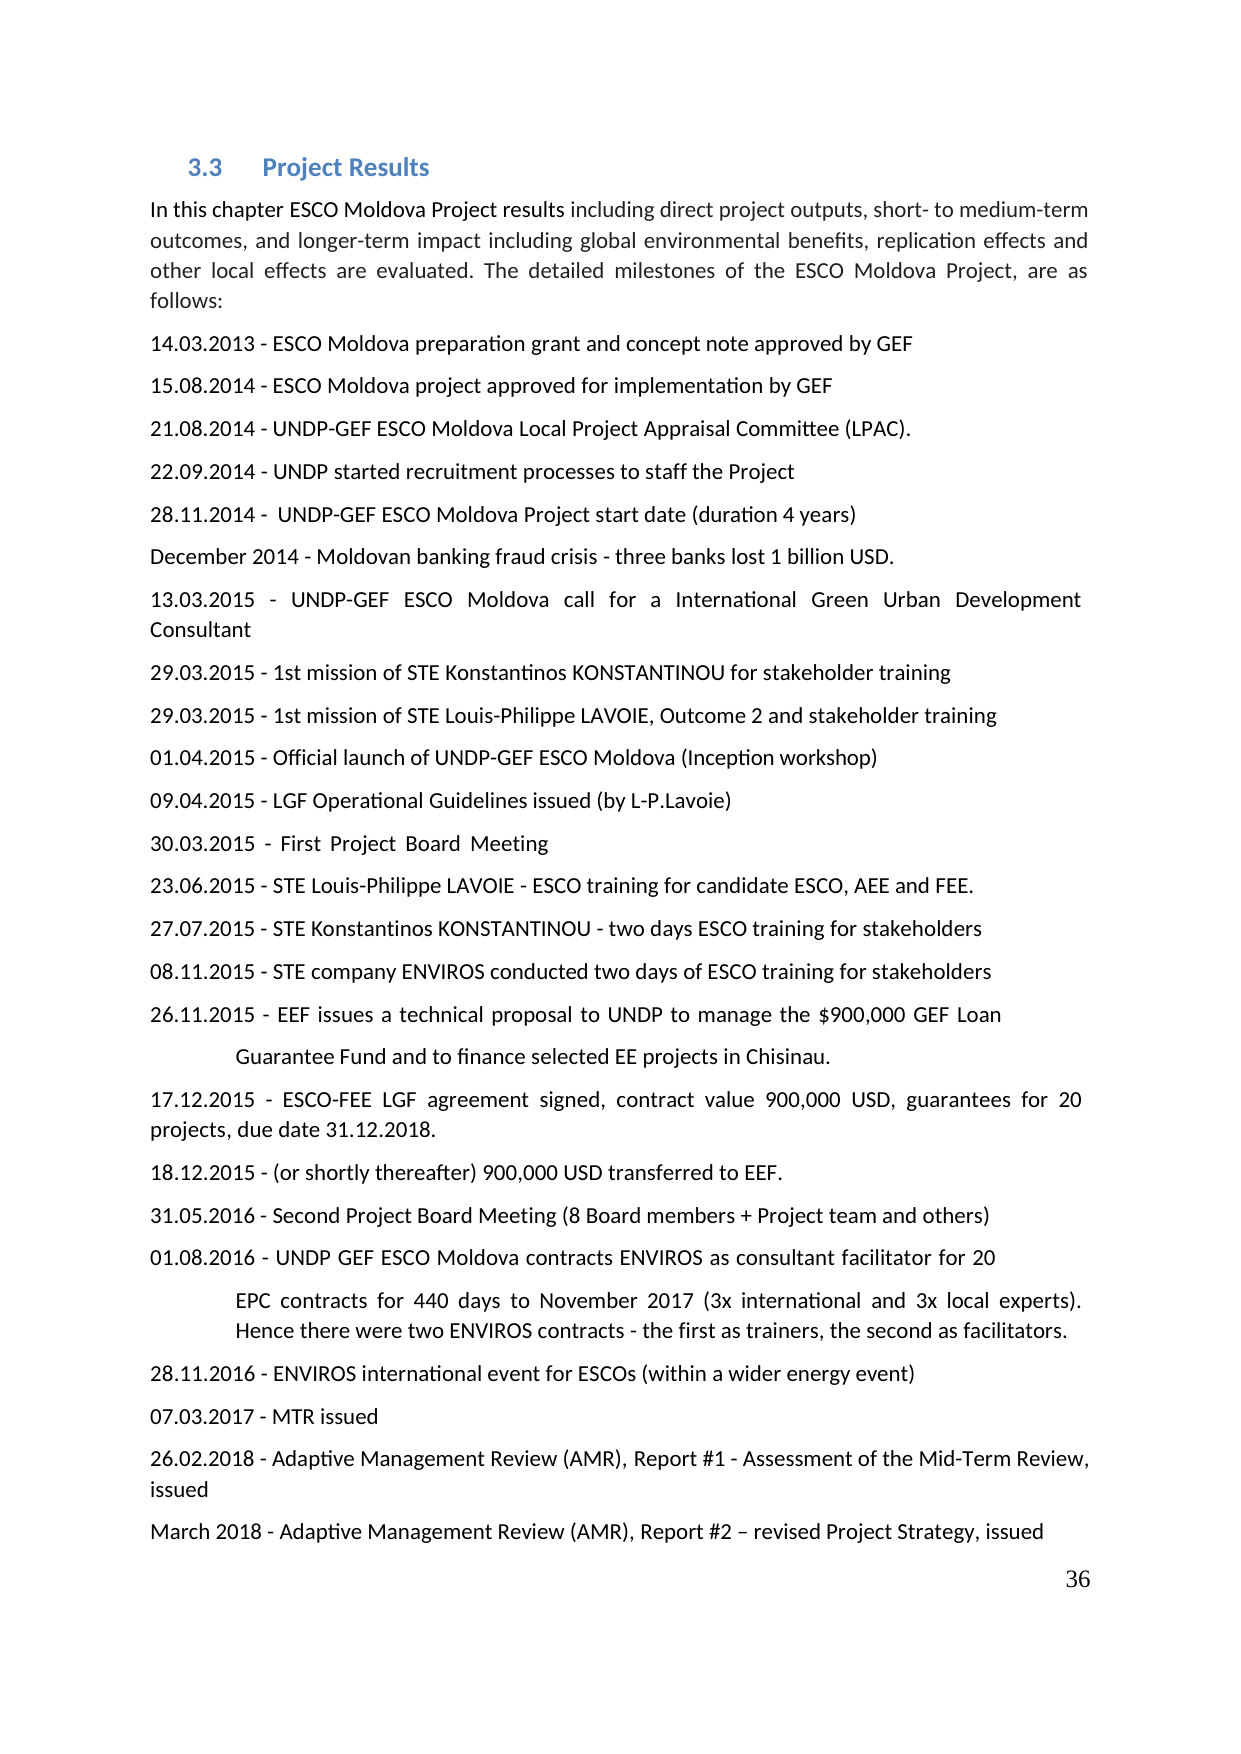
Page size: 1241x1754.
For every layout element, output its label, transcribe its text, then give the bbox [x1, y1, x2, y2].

text March 2018 - Adaptive Management Review (AMR), Report #2 – revised Project Strategy, issued [150, 1517, 1090, 1545]
text 09.04.2015 - LGF Operational Guidelines issued (by L-P.Lavoie) [150, 786, 1090, 814]
text In this chapter ESCO Moldova Project results including direct project outputs, short- to medium-term outcomes, and longer-term impact including global environmental benefits, replication effects and other local effects are evaluated. The detailed milestones of the ESCO Moldova Project, are as follows: [150, 196, 1090, 314]
text 30.03.2015 - First Project Board Meeting [150, 829, 1090, 857]
text 15.08.2014 - ESCO Moldova project approved for implementation by GEF [150, 372, 1090, 399]
subtitle Project Results [187, 150, 1090, 183]
text 29.03.2015 - 1st mission of STE Konstantinos KONSTANTINOU for stakeholder training [150, 658, 1090, 686]
text 13.03.2015 - UNDP-GEF ESCO Moldova call for a International Green Urban Development Consultant [150, 585, 1082, 643]
text 14.03.2013 - ESCO Moldova preparation grant and concept note approved by GEF [150, 329, 1090, 357]
text Guarantee Fund and to finance selected EE projects in Chisinau. [235, 1042, 1090, 1070]
text 31.05.2016 - Second Project Board Meeting (8 Board members + Project team and others) [150, 1201, 1090, 1229]
text 18.12.2015 - (or shortly thereafter) 900,000 USD transferred to EEF. [150, 1158, 1090, 1186]
text 07.03.2017 - MTR issued [150, 1402, 1090, 1430]
text 01.04.2015 - Official launch of UNDP-GEF ESCO Moldova (Inception workshop) [150, 743, 1090, 771]
text 23.06.2015 - STE Louis-Philippe LAVOIE - ESCO training for candidate ESCO, AEE and FEE. [150, 872, 1090, 899]
text 29.03.2015 - 1st mission of STE Louis-Philippe LAVOIE, Outcome 2 and stakeholder training [150, 701, 1090, 729]
text 21.08.2014 - UNDP-GEF ESCO Moldova Local Project Appraisal Committee (LPAC). [150, 414, 1090, 442]
text December 2014 - Moldovan banking fraud crisis - three banks lost 1 billion USD. [150, 542, 1090, 570]
text 01.08.2016 - UNDP GEF ESCO Moldova contracts ENVIROS as consultant facilitator for 20 [150, 1243, 1090, 1271]
text EPC contracts for 440 days to November 2017 (3x international and 3x local experts). Hence there were two ENVIROS contracts - the first as trainers, the second as facilitators. [235, 1286, 1082, 1344]
text 28.11.2014 - UNDP-GEF ESCO Moldova Project start date (duration 4 years) [150, 500, 1090, 528]
text 28.11.2016 - ENVIROS international event for ESCOs (within a wider energy event) [150, 1359, 1090, 1387]
text 27.07.2015 - STE Konstantinos KONSTANTINOU - two days ESCO training for stakeholders [150, 914, 1090, 942]
text 26.02.2018 - Adaptive Management Review (AMR), Report #1 - Assessment of the Mid-Term Review, issued [150, 1444, 1090, 1503]
text 08.11.2015 - STE company ENVIROS conducted two days of ESCO training for stakeholders [150, 957, 1090, 985]
text 22.09.2014 - UNDP started recruitment processes to staff the Project [150, 457, 1090, 485]
text 26.11.2015 - EEF issues a technical proposal to UNDP to manage the $900,000 GEF Loan [150, 1000, 1090, 1028]
text 17.12.2015 - ESCO-FEE LGF agreement signed, contract value 900,000 USD, guarantees for 20 projects, due date 31.12.2018. [150, 1085, 1082, 1143]
